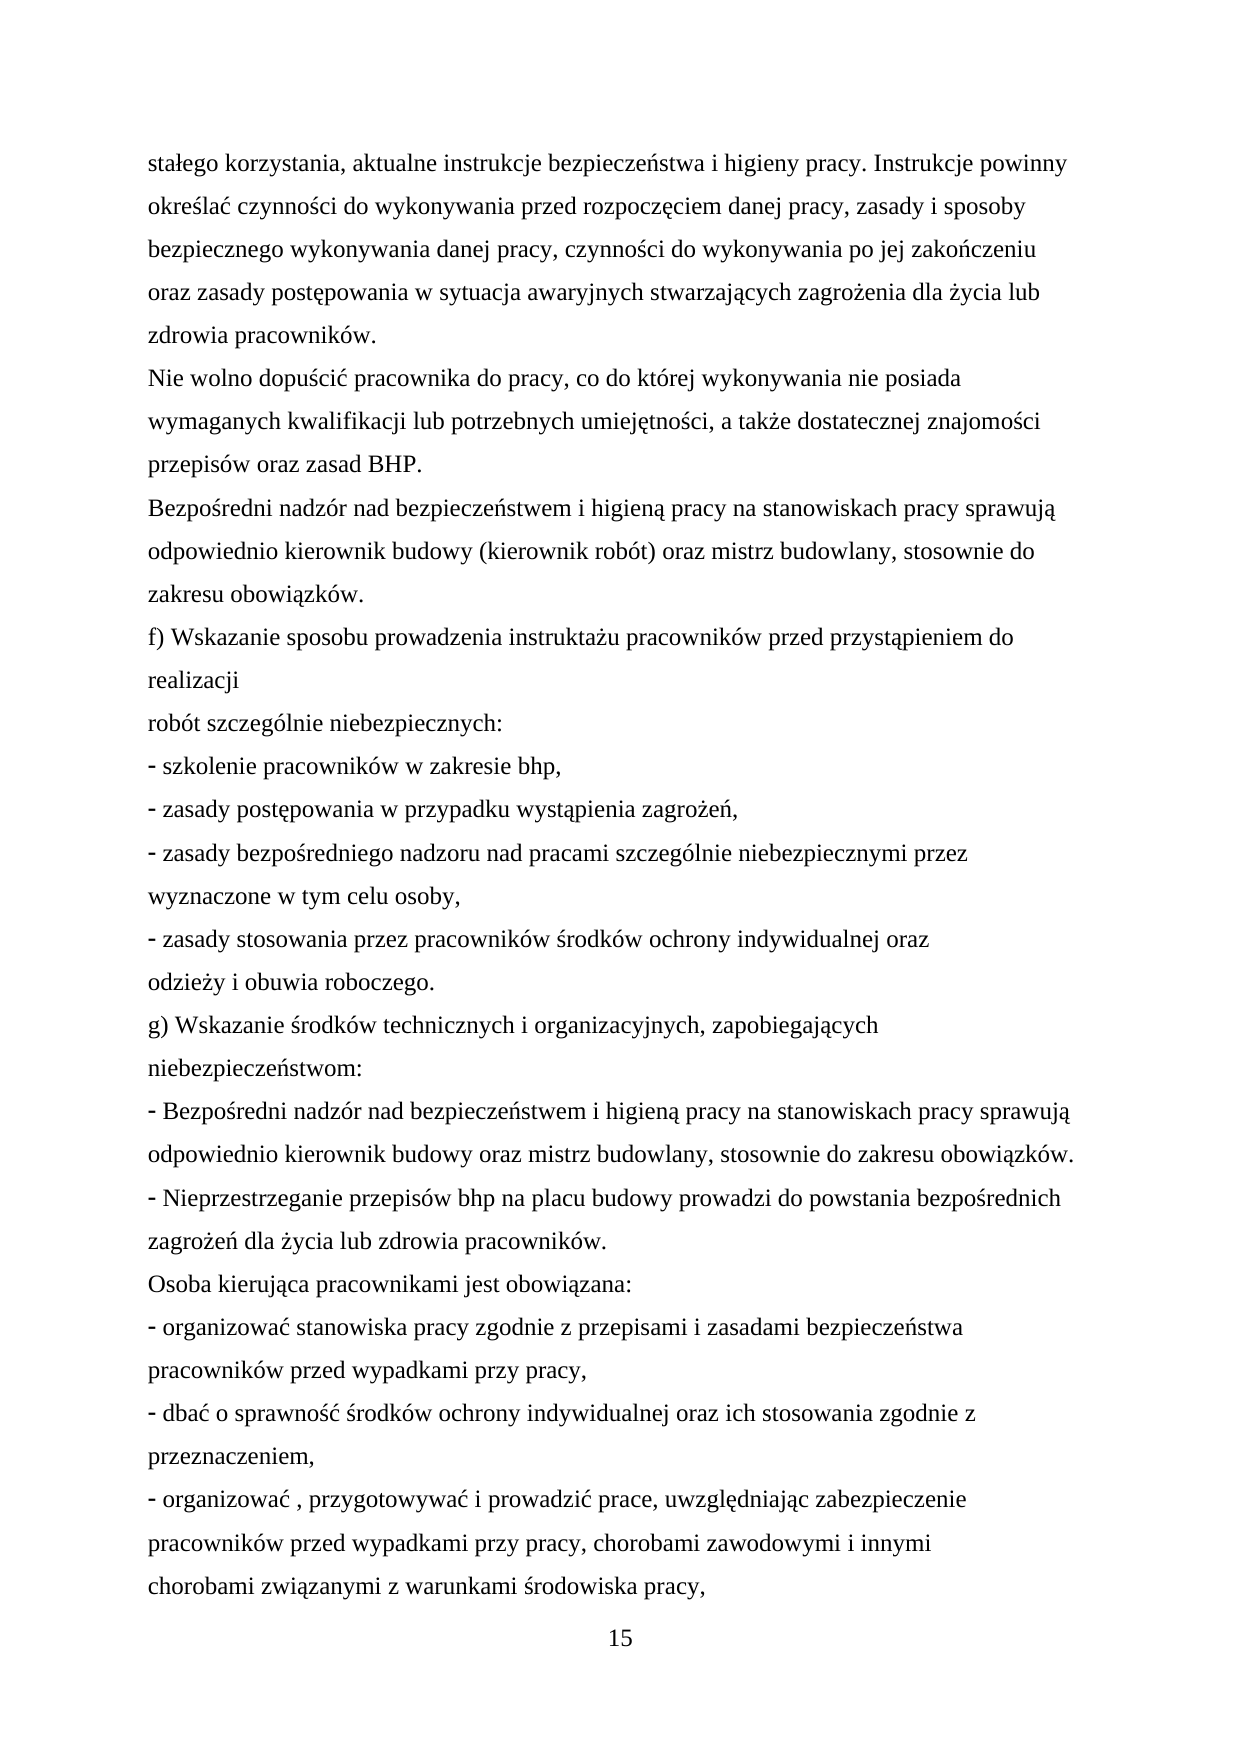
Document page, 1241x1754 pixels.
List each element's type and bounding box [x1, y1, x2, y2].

text [148, 148, 1093, 1599]
